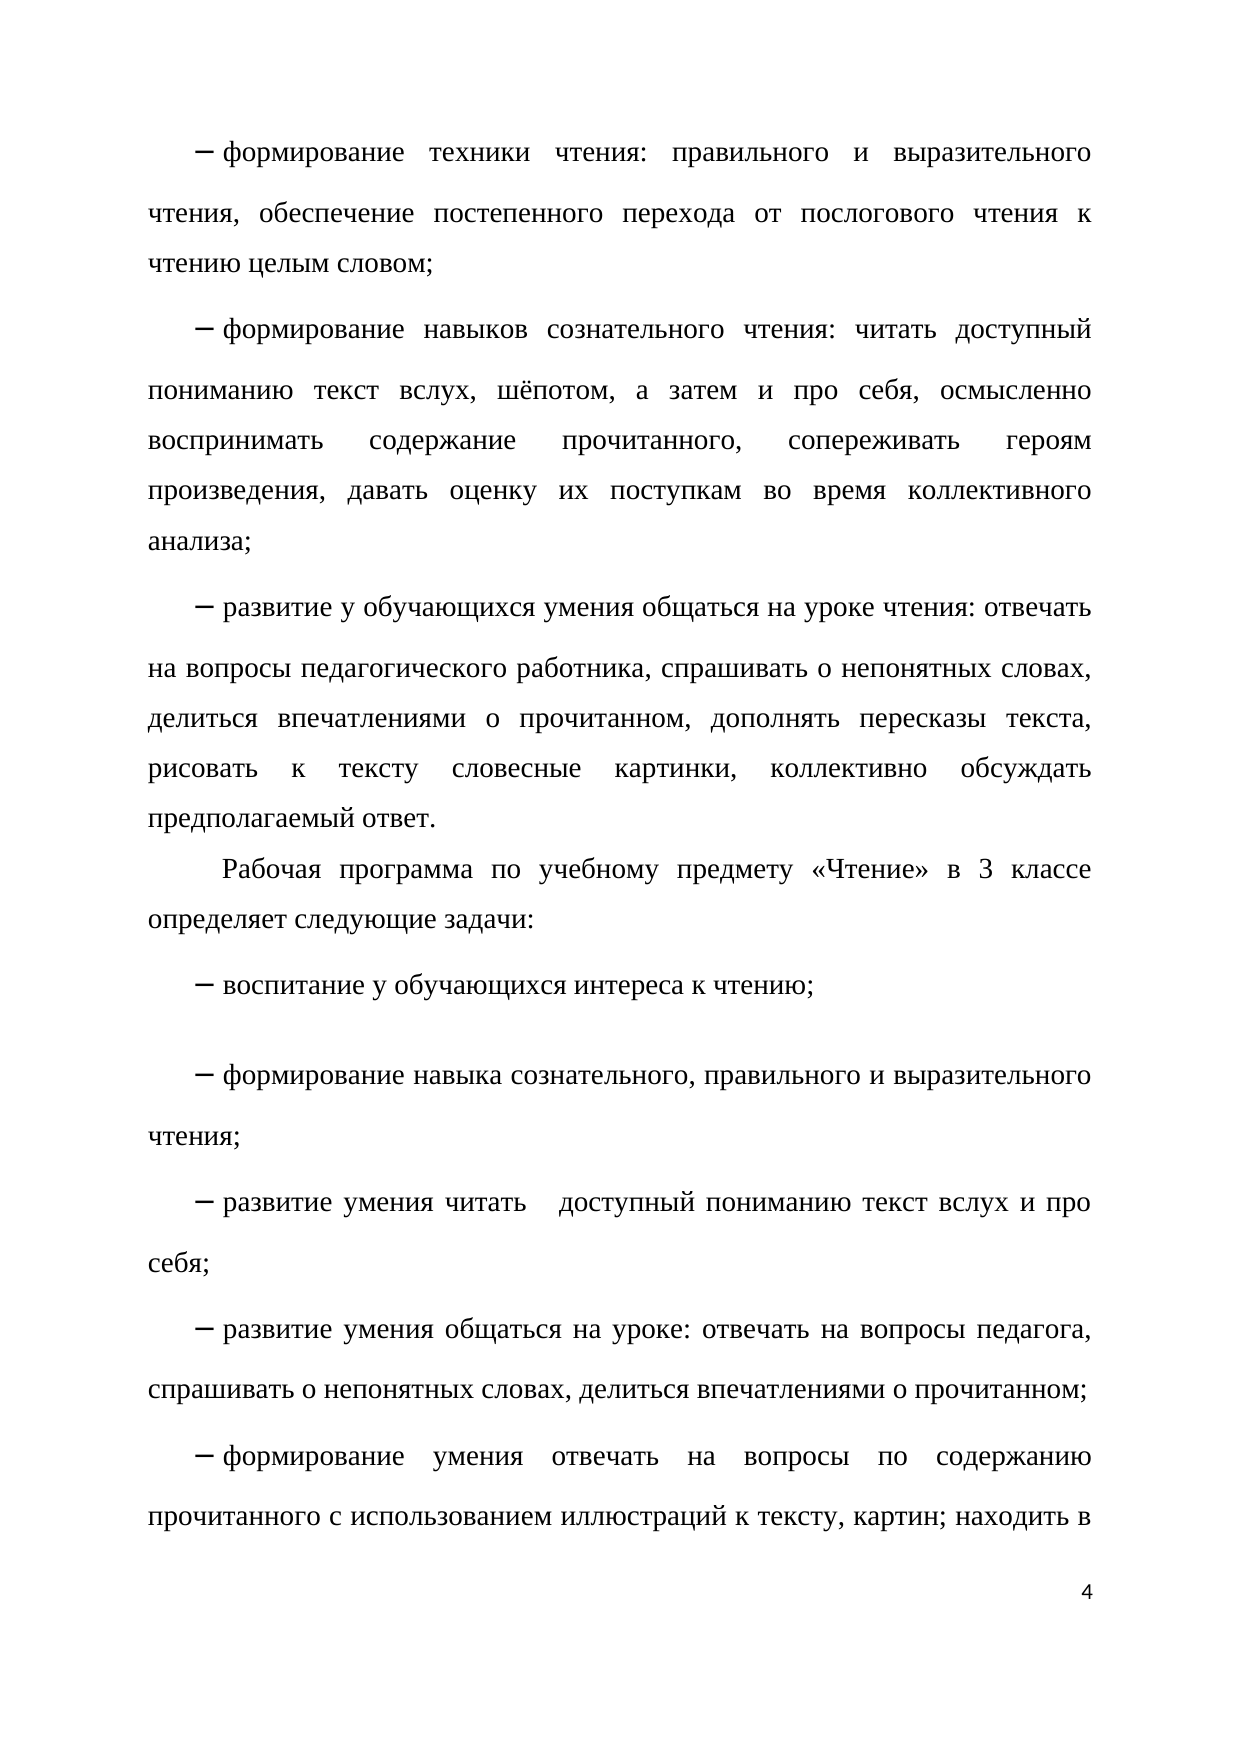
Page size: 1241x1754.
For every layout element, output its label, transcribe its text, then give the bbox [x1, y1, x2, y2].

list формирование навыков сознательного чтения: читать доступный пониманию текст вслух, шёпотом, а затем и про себя, осмысленно воспринимать содержание прочитанного, сопереживать героям произведения, давать оценку их поступкам во время коллективного анализа; [148, 295, 1092, 556]
list развитие у обучающихся умения общаться на уроке чтения: отвечать на вопросы педагогического работника, спрашивать о непонятных словах, делиться впечатлениями о прочитанном, дополнять пересказы текста, рисовать к тексту словесные картинки, коллективно обсуждать предполагаемый ответ. [148, 573, 1092, 834]
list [148, 1422, 1092, 1532]
text Рабочая программа по учебному предмету «Чтение» в 3 классе определяет следующие задачи: [148, 851, 1092, 935]
list развитие умения читать доступный пониманию текст вслух и про себя; [148, 1168, 1092, 1278]
list формирование навыка сознательного, правильного и выразительного чтения; [148, 1041, 1092, 1151]
list формирование техники чтения: правильного и выразительного чтения, обеспечение постепенного перехода от послогового чтения к чтению целым словом; [148, 118, 1092, 278]
list воспитание у обучающихся интереса к чтению; [148, 952, 1092, 1011]
list развитие умения общаться на уроке: отвечать на вопросы педагога, спрашивать о непонятных словах, делиться впечатлениями о прочитанном; [148, 1295, 1092, 1405]
